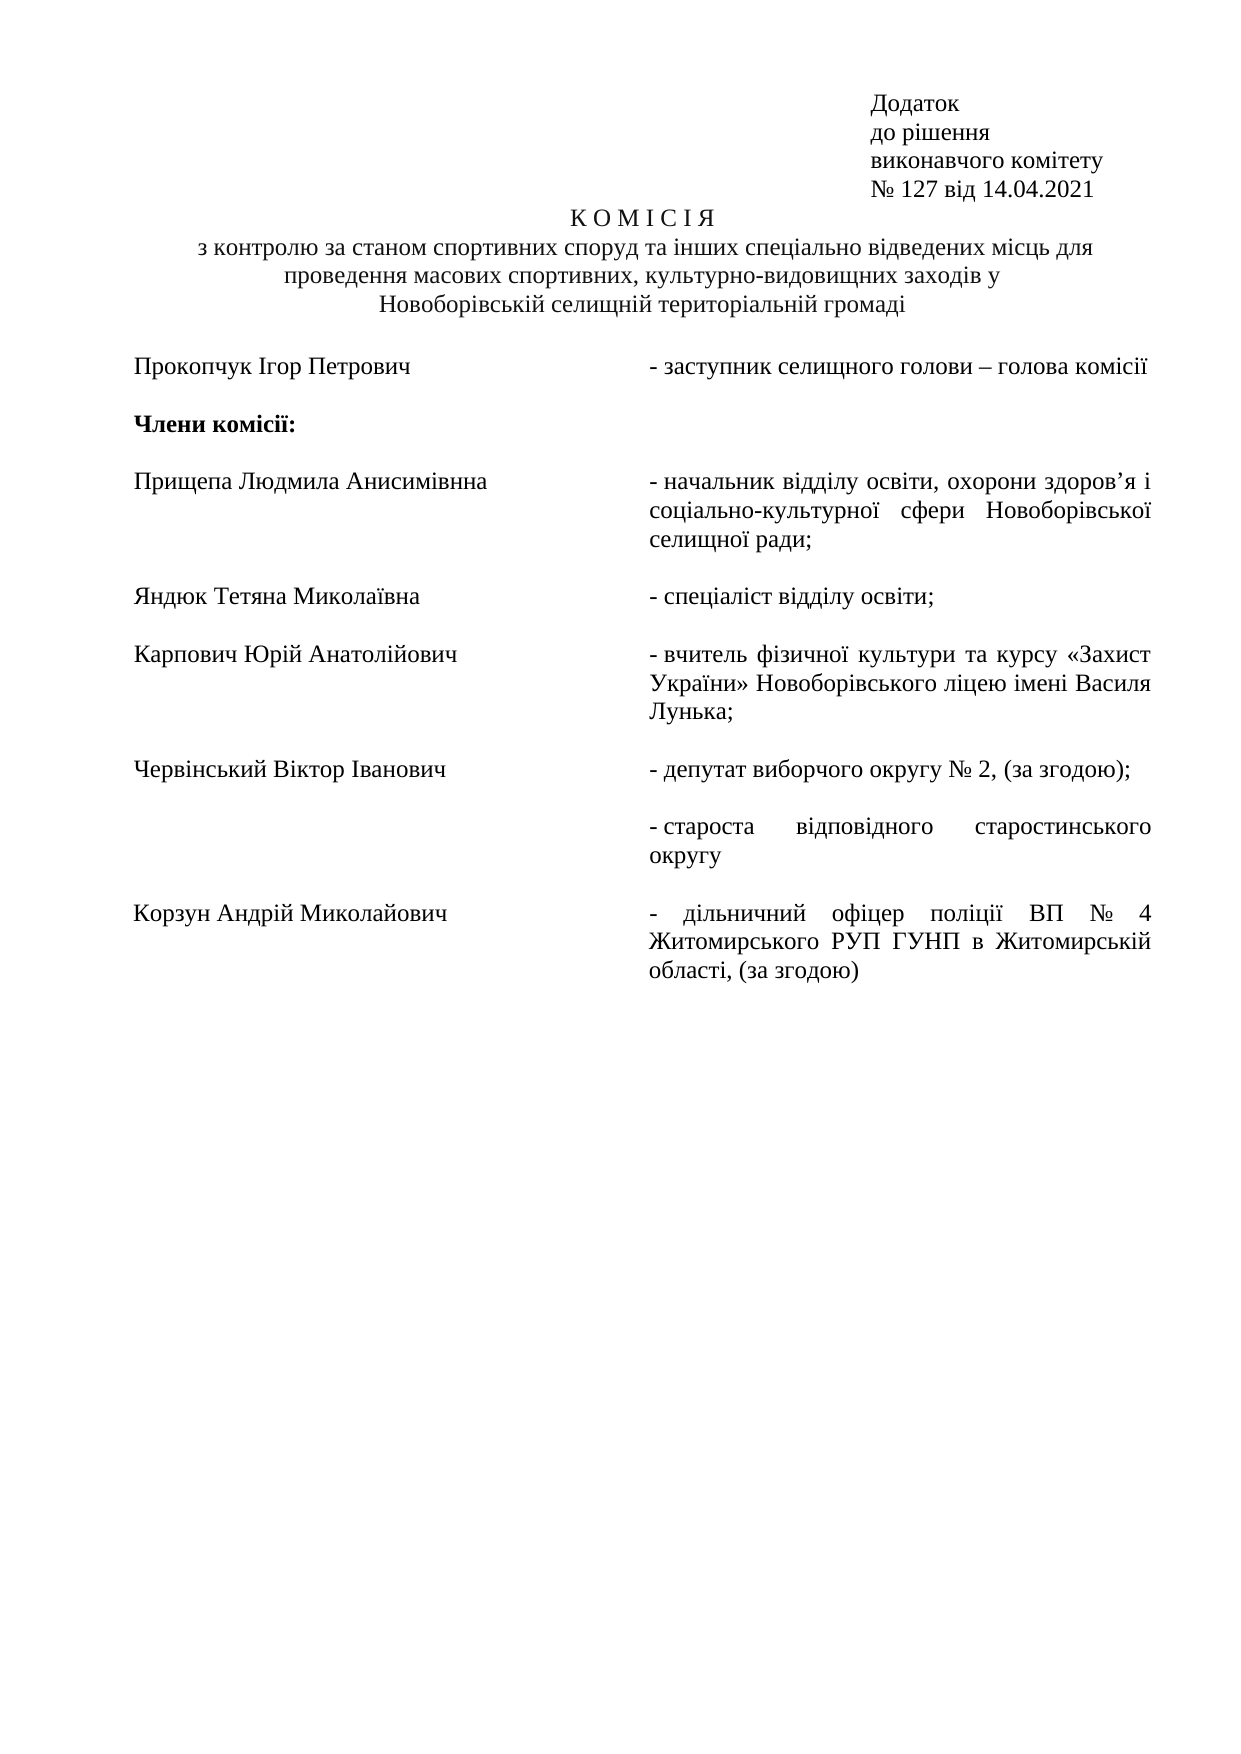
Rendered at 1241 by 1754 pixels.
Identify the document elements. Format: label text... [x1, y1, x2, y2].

text виконавчого комітету [870, 145, 1152, 174]
text з контролю за станом спортивних споруд та інших спеціально відведених місць для проведення масових спортивних, культурно-видовищних заходів у [133, 232, 1152, 289]
text Карпович Юрій Анатолійович - вчитель фізичної культури та курсу «Захист України» Новоборівського ліцею імені Василя Лунька; [133, 639, 1152, 725]
text Новоборівській селищній територіальній громаді [133, 289, 1152, 318]
text Прокопчук Ігор Петрович - заступник селищного голови – голова комісії [133, 351, 1152, 380]
text - староста відповідного старостинського округу [133, 811, 1152, 869]
text № 127 від 14.04.2021 [870, 174, 1152, 203]
text Додаток [870, 88, 1152, 117]
text К О М І С І Я [133, 203, 1152, 232]
text Червінський Віктор Іванович - депутат виборчого округу № 2, (за згодою); [133, 754, 1152, 783]
text Прищепа Людмила Анисимівнна - начальник відділу освіти, охорони здоров’я і соціально-культурної сфери Новоборівської селищної ради; [133, 466, 1152, 553]
text Яндюк Тетяна Миколаївна - спеціаліст відділу освіти; [133, 581, 1152, 610]
text Члени комісії: [133, 409, 1152, 438]
text до рішення [870, 117, 1152, 145]
text Корзун Андрій Миколайович - дільничний офіцер поліції ВП № 4 Житомирського РУП ГУНП в Житомирській області, (за згодою) [133, 898, 1152, 984]
